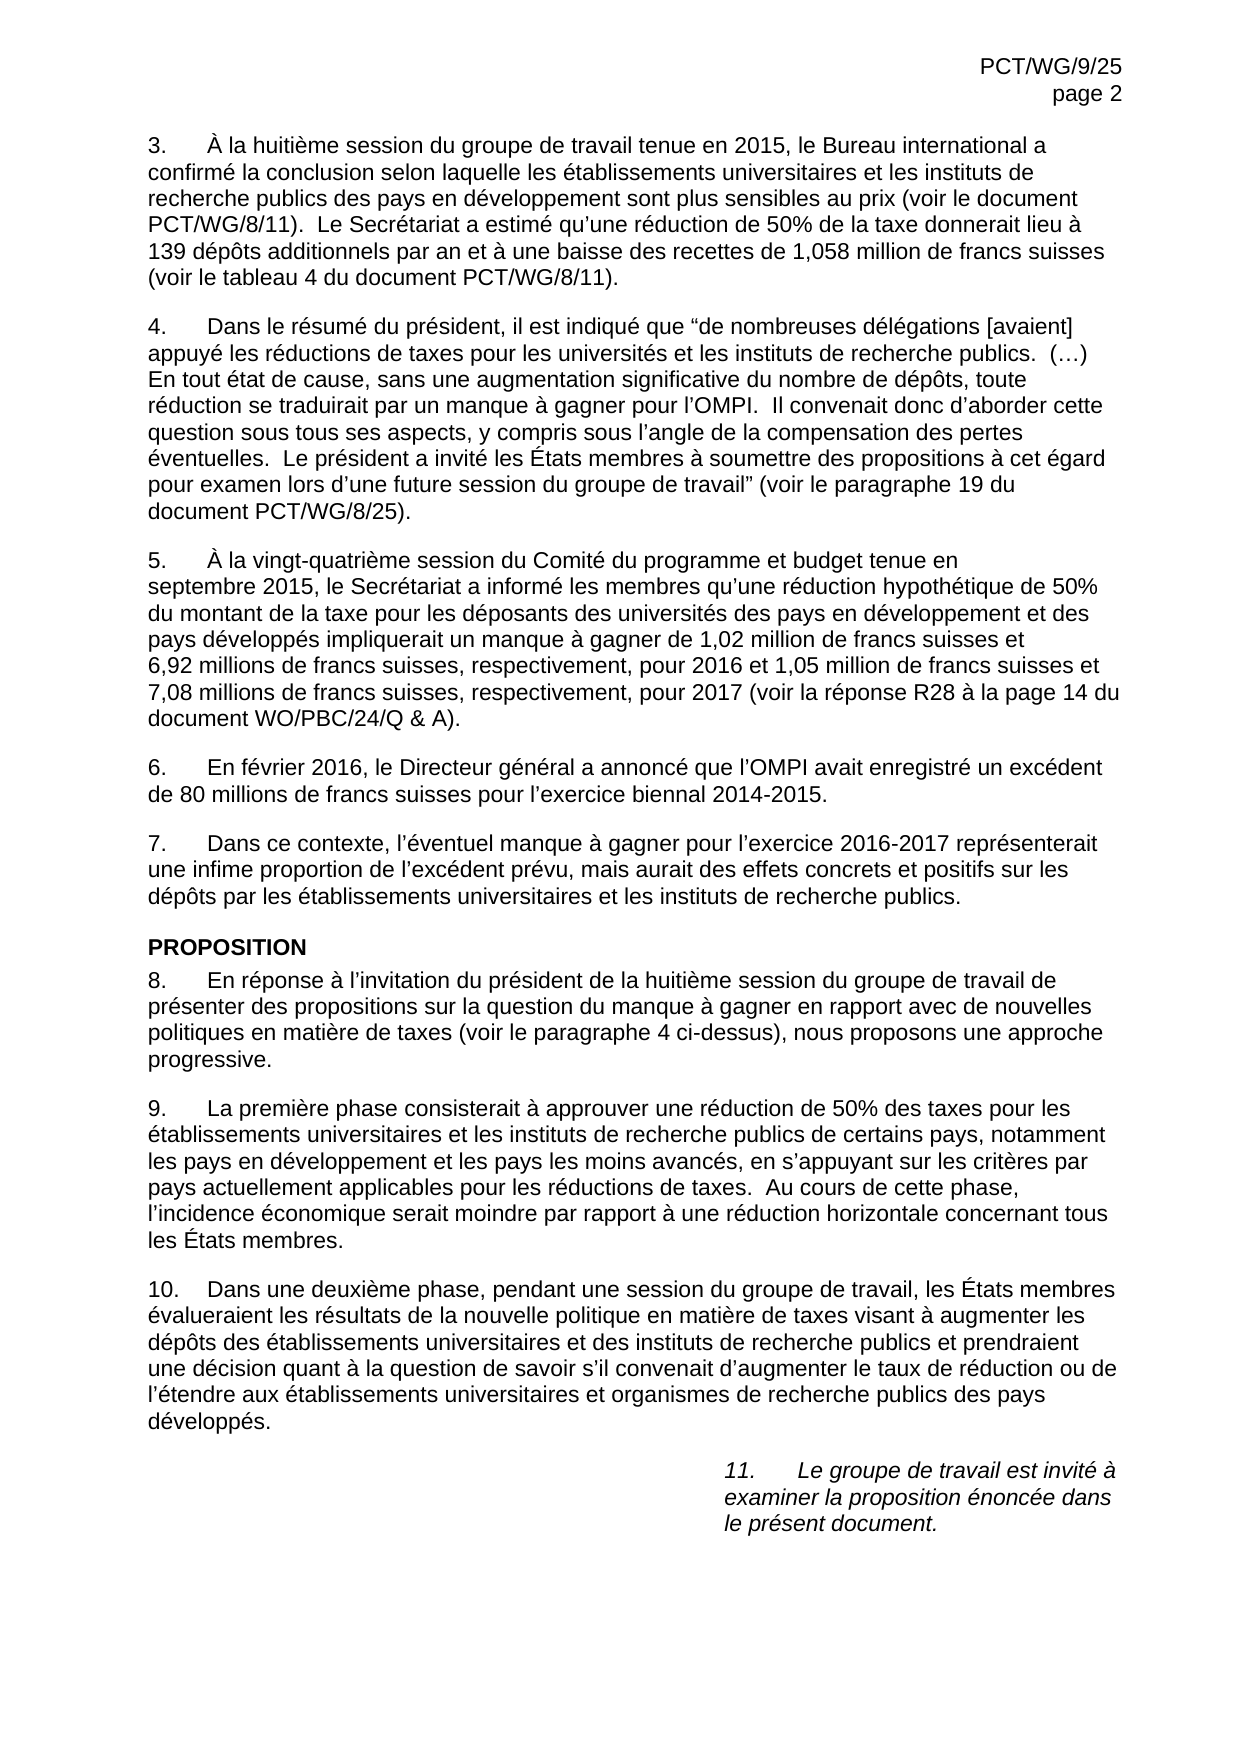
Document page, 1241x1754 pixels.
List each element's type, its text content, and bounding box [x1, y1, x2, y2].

text Dans une deuxième phase, pendant une session du groupe de travail, les États membres évalueraient les résultats de la nouvelle politique en matière de taxes visant à augmenter les dépôts des établissements universitaires et des instituts de recherche publics et prendraient une décision quant à la question de savoir s’il convenait d’augmenter le taux de réduction ou de l’étendre aux établissements universitaires et organismes de recherche publics des pays développés. [148, 1276, 1122, 1434]
text Dans le résumé du président, il est indiqué que “de nombreuses délégations [avaient] appuyé les réductions de taxes pour les universités et les instituts de recherche publics. (…) En tout état de cause, sans une augmentation significative du nombre de dépôts, toute réduction se traduirait par un manque à gagner pour l’OMPI. Il convenait donc d’aborder cette question sous tous ses aspects, y compris sous l’angle de la compensation des pertes éventuelles. Le président a invité les États membres à soumettre des propositions à cet égard pour examen lors d’une future session du groupe de travail” (voir le paragraphe 19 du document PCT/WG/8/25). [148, 313, 1122, 524]
text La première phase consisterait à approuver une réduction de 50% des taxes pour les établissements universitaires et les instituts de recherche publics de certains pays, notamment les pays en développement et les pays les moins avancés, en s’appuyant sur les critères par pays actuellement applicables pour les réductions de taxes. Au cours de cette phase, l’incidence économique serait moindre par rapport à une réduction horizontale concernant tous les États membres. [148, 1095, 1122, 1253]
text En février 2016, le Directeur général a annoncé que l’OMPI avait enregistré un excédent de 80 millions de francs suisses pour l’exercice biennal 2014-2015. [148, 754, 1122, 807]
text À la vingt-quatrième session du Comité du programme et budget tenue en septembre 2015, le Secrétariat a informé les membres qu’une réduction hypothétique de 50% du montant de la taxe pour les déposants des universités des pays en développement et des pays développés impliquerait un manque à gagner de 1,02 million de francs suisses et 6,92 millions de francs suisses, respectivement, pour 2016 et 1,05 million de francs suisses et 7,08 millions de francs suisses, respectivement, pour 2017 (voir la réponse R28 à la page 14 du document WO/PBC/24/Q & A). [148, 547, 1122, 731]
subtitle Proposition [148, 934, 1122, 960]
text Le groupe de travail est invité à examiner la proposition énoncée dans le présent document. [724, 1457, 1122, 1536]
text Dans ce contexte, l’éventuel manque à gagner pour l’exercice 2016-2017 représenterait une infime proportion de l’excédent prévu, mais aurait des effets concrets et positifs sur les dépôts par les établissements universitaires et les instituts de recherche publics. [148, 830, 1122, 909]
text En réponse à l’invitation du président de la huitième session du groupe de travail de présenter des propositions sur la question du manque à gagner en rapport avec de nouvelles politiques en matière de taxes (voir le paragraphe 4 ci-dessus), nous proposons une approche progressive. [148, 967, 1122, 1072]
text À la huitième session du groupe de travail tenue en 2015, le Bureau international a confirmé la conclusion selon laquelle les établissements universitaires et les instituts de recherche publics des pays en développement sont plus sensibles au prix (voir le document PCT/WG/8/11). Le Secrétariat a estimé qu’une réduction de 50% de la taxe donnerait lieu à 139 dépôts additionnels par an et à une baisse des recettes de 1,058 million de francs suisses (voir le tableau 4 du document PCT/WG/8/11). [148, 132, 1122, 290]
